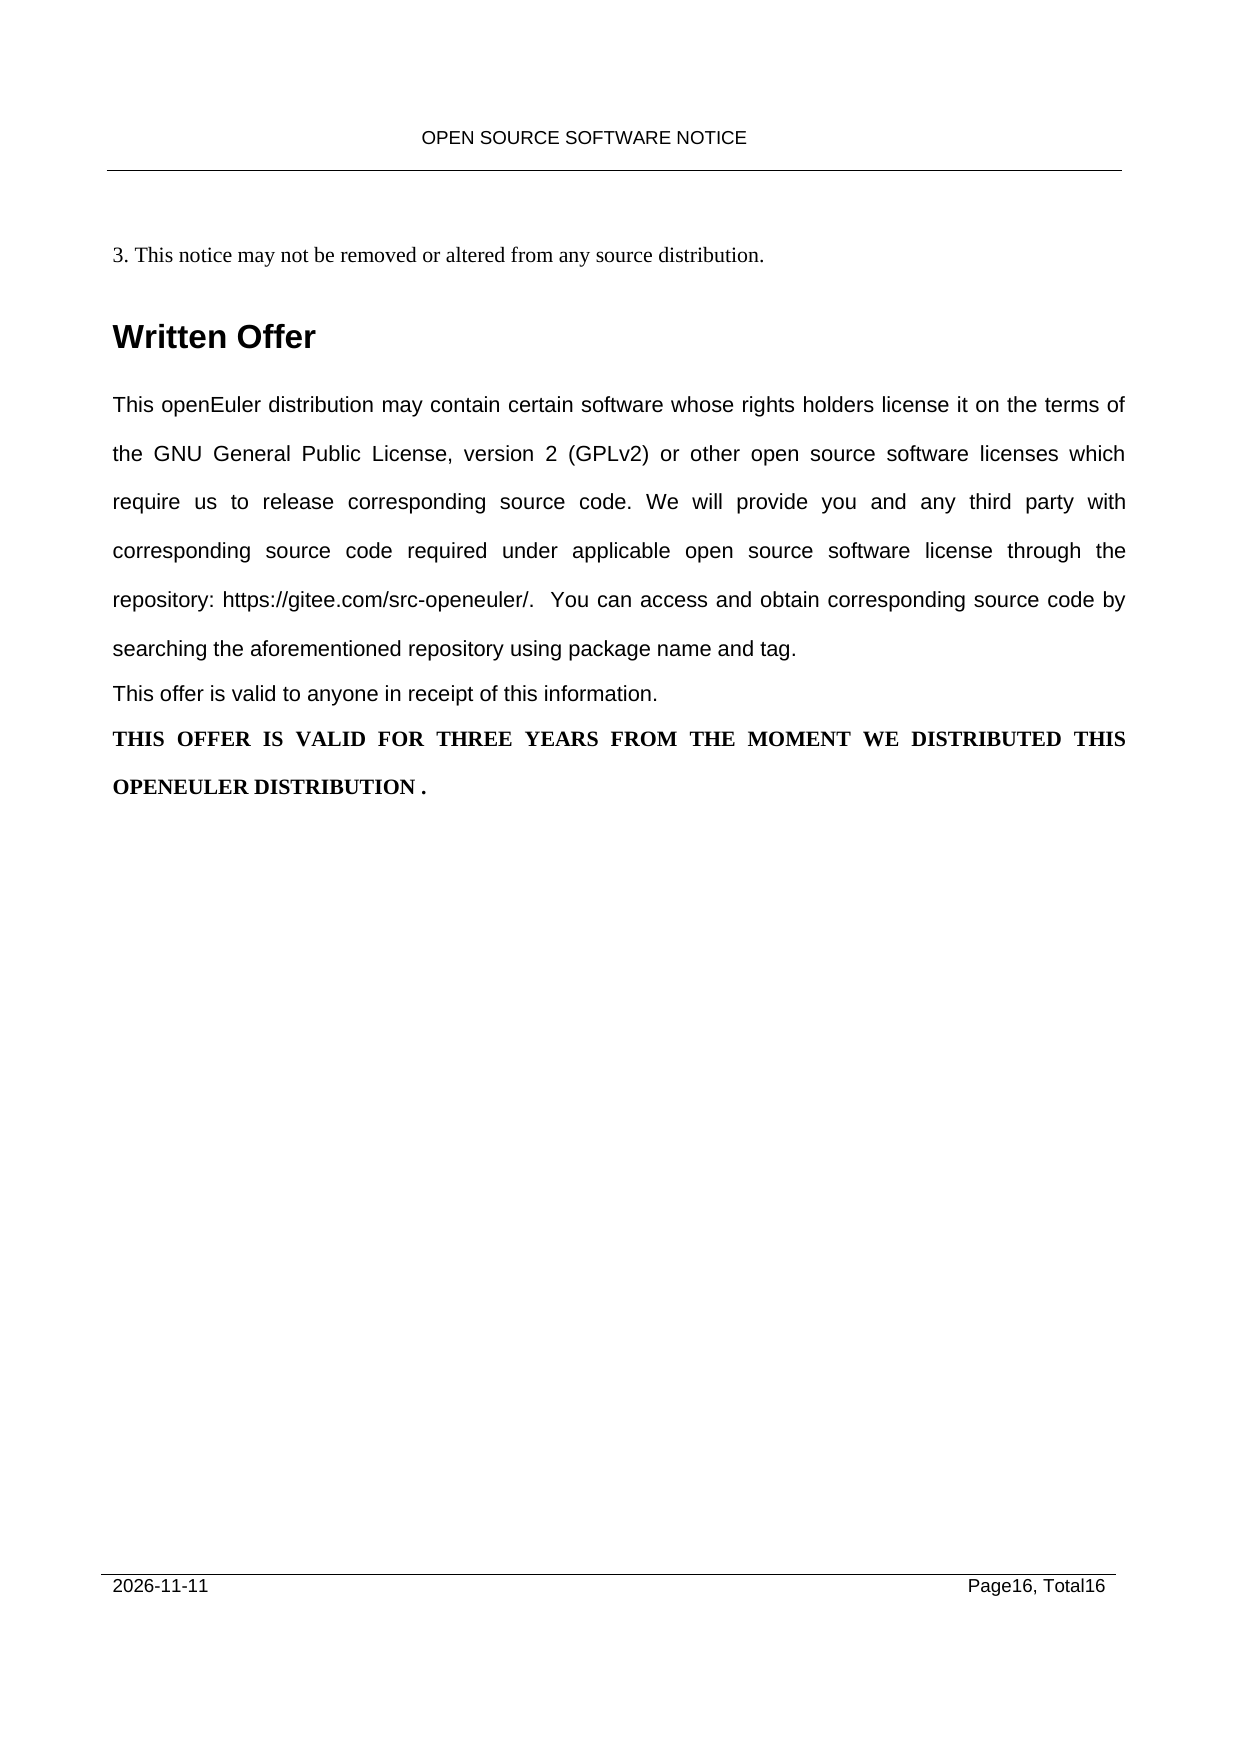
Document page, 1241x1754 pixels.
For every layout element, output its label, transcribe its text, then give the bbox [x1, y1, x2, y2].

text This offer is valid to anyone in receipt of this information. [112, 677, 1128, 709]
text This openEuler distribution may contain certain software whose rights holders license it on the terms of the GNU General Public License, version 2 (GPLv2) or other open source software licenses which require us to release corresponding source code. We will provide you and any third party with corresponding source code required under applicable open source software license through the repository: https://gitee.com/src-openeuler/. You can access and obtain corresponding source code by searching the aforementioned repository using package name and tag. [112, 388, 1128, 664]
text THIS OFFER IS VALID FOR THREE YEARS FROM THE MOMENT WE DISTRIBUTED THIS OPENEULER DISTRIBUTION . [112, 722, 1128, 803]
text Written Offer [112, 304, 1128, 369]
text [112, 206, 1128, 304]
